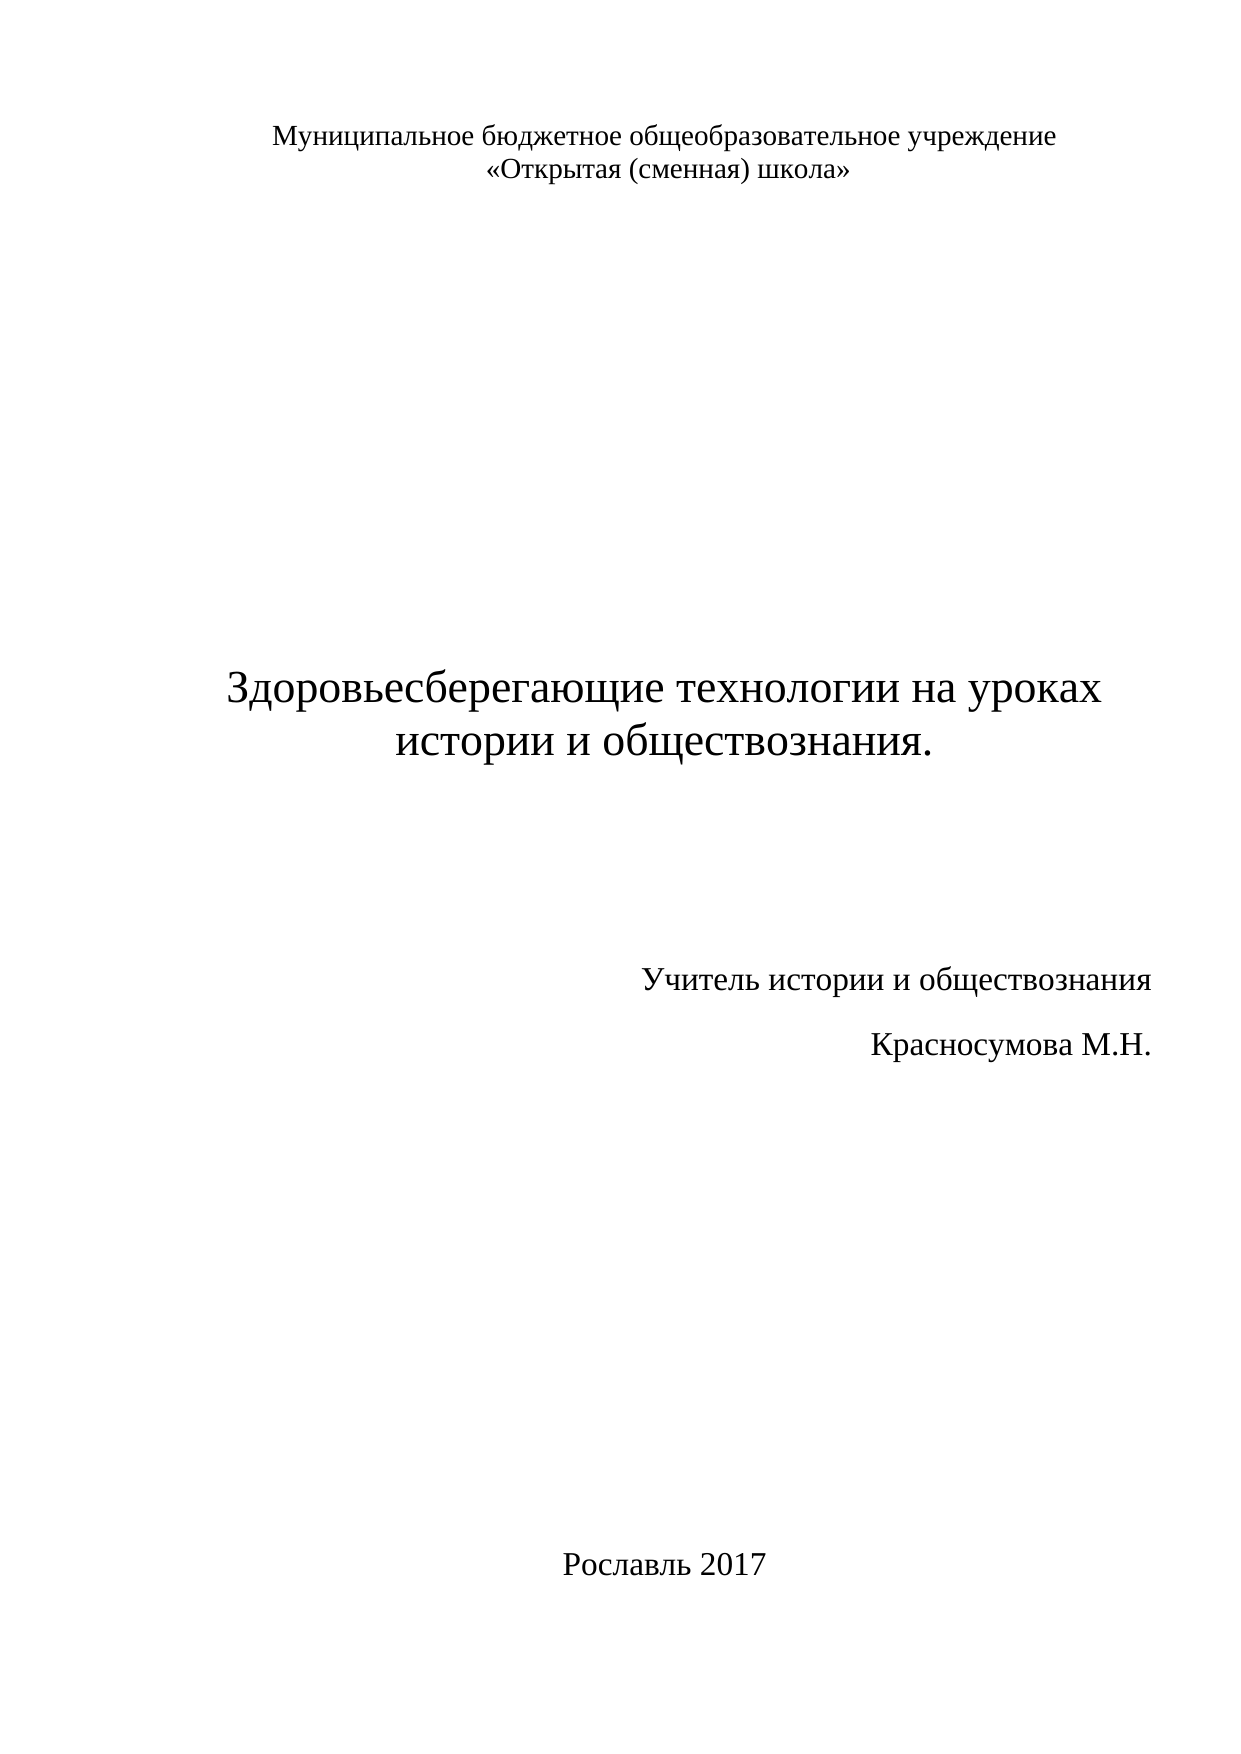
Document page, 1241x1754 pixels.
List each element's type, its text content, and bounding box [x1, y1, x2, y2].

text Красносумова М.Н. [177, 1024, 1152, 1063]
text Учитель истории и обществознания [177, 960, 1152, 998]
text Здоровьесберегающие технологии на уроках истории и обществознания. [177, 659, 1152, 765]
text «Открытая (сменная) школа» [177, 152, 1152, 185]
text Рославль 2017 [177, 1544, 1152, 1582]
text Муниципальное бюджетное общеобразовательное учреждение [177, 118, 1152, 152]
